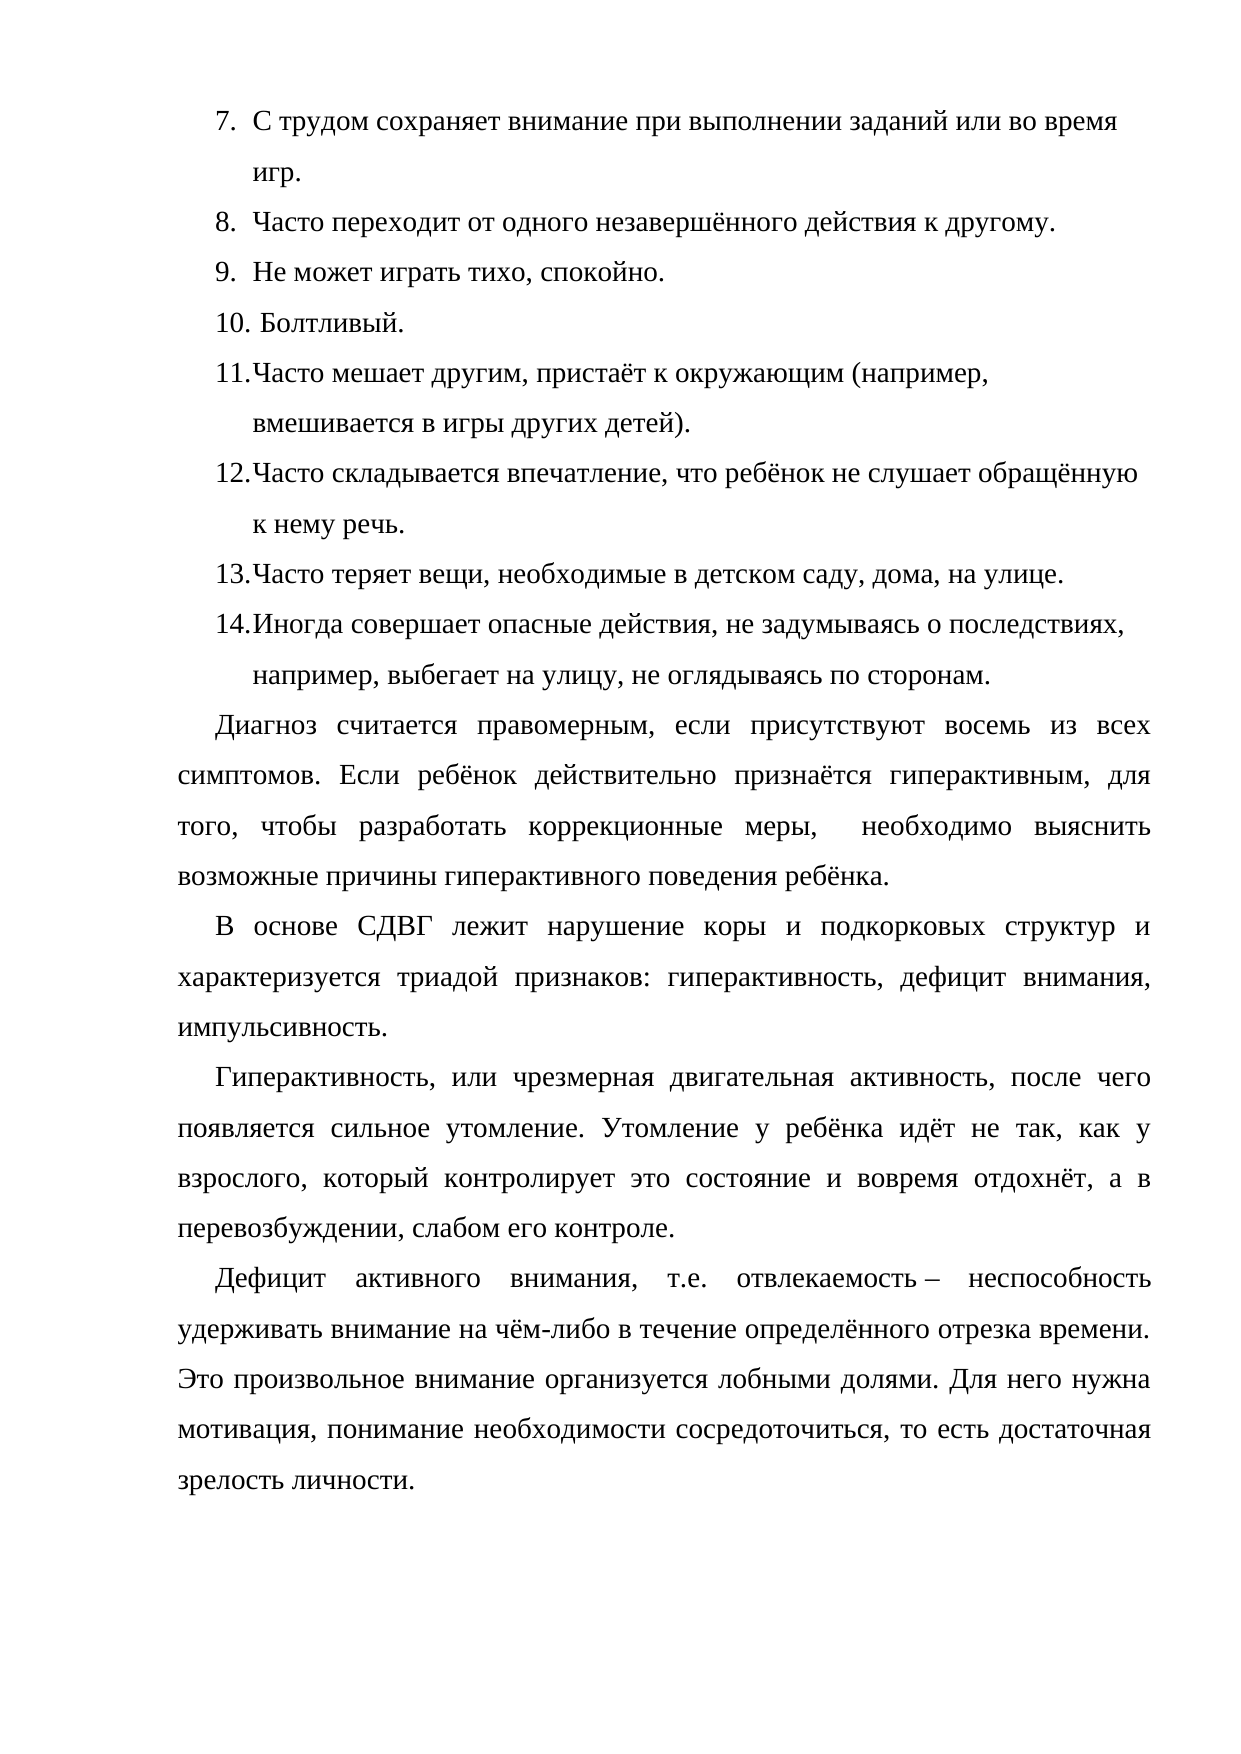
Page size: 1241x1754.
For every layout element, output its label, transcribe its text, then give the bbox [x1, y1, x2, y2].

list Часто складывается впечатление, что ребёнок не слушает обращённую к нему речь. [215, 456, 1152, 539]
text В основе СДВГ лежит нарушение коры и подкорковых структур и характеризуется триадой признаков: гиперактивность, дефицит внимания, импульсивность. [177, 908, 1152, 1043]
list Не может играть тихо, спокойно. [215, 254, 1152, 288]
list Часто переходит от одного незавершённого действия к другому. [215, 204, 1152, 238]
list Болтливый. [215, 305, 1152, 338]
list С трудом сохраняет внимание при выполнении заданий или во время игр. [215, 103, 1152, 187]
text Гиперактивность, или чрезмерная двигательная активность, после чего появляется сильное утомление. Утомление у ребёнка идёт не так, как у взрослого, который контролирует это состояние и вовремя отдохнёт, а в перевозбуждении, слабом его контроле. [177, 1059, 1152, 1244]
list Иногда совершает опасные действия, не задумываясь о последствиях, например, выбегает на улицу, не оглядываясь по сторонам. [215, 607, 1152, 690]
list Часто мешает другим, пристаёт к окружающим (например, вмешивается в игры других детей). [215, 355, 1152, 439]
text Диагноз считается правомерным, если присутствуют восемь из всех симптомов. Если ребёнок действительно признаётся гиперактивным, для того, чтобы разработать коррекционные меры, необходимо выяснить возможные причины гиперактивного поведения ребёнка. [177, 707, 1152, 892]
list Часто теряет вещи, необходимые в детском саду, дома, на улице. [215, 556, 1152, 590]
text Дефицит активного внимания, т.е. отвлекаемость – неспособность удерживать внимание на чём-либо в течение определённого отрезка времени. Это произвольное внимание организуется лобными долями. Для него нужна мотивация, понимание необходимости сосредоточиться, то есть достаточная зрелость личности. [177, 1261, 1152, 1495]
